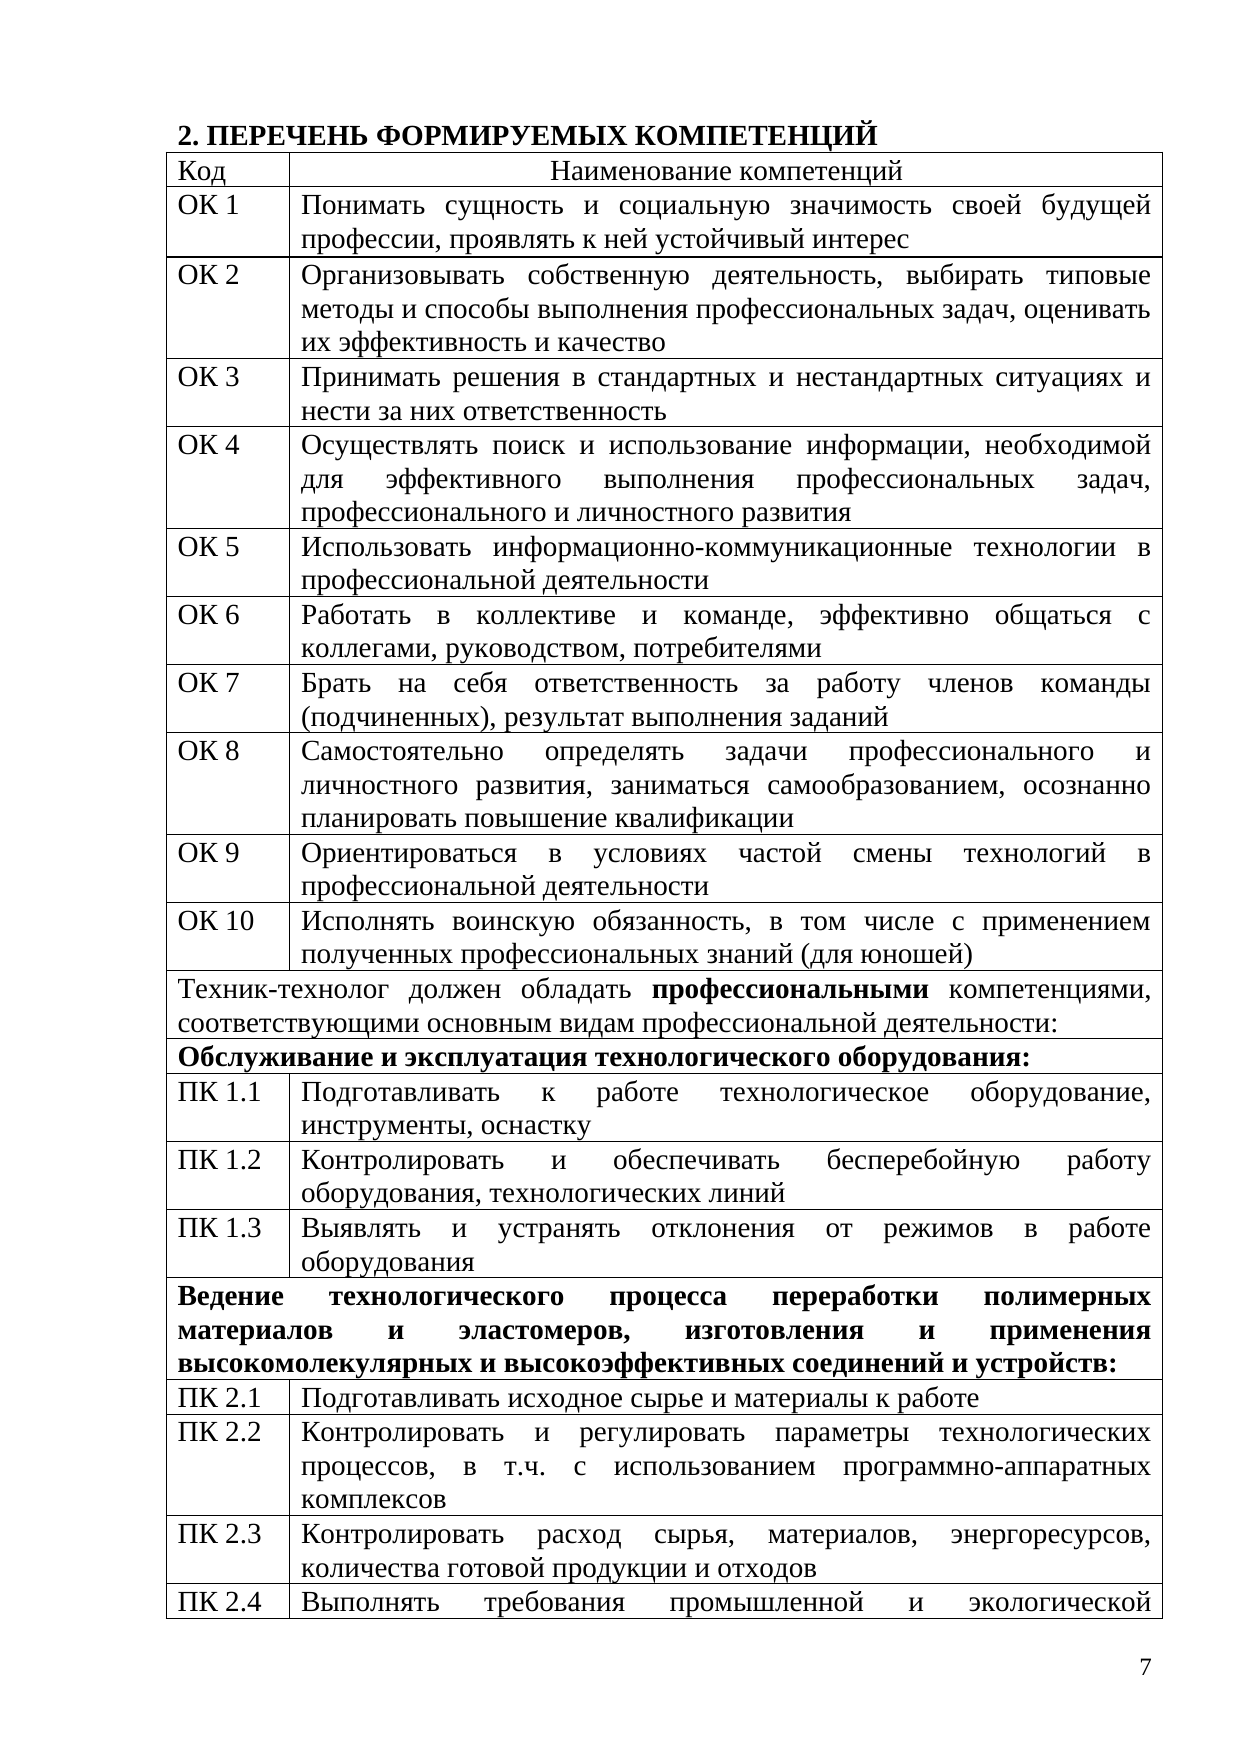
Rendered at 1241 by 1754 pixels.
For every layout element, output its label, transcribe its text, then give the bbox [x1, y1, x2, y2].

table_cell ОК 6 [167, 597, 289, 664]
text 2. ПЕРЕЧЕНЬ ФОРМИРУЕМЫХ КОМПЕТЕНЦИЙ [177, 118, 1152, 152]
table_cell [290, 1584, 1162, 1618]
table_cell Понимать сущность и социальную значимость своей будущей профессии, проявлять к ней устойчивый интерес [290, 187, 1162, 256]
table_cell Организовывать собственную деятельность, выбирать типовые методы и способы выполнения профессиональных задач, оценивать их эффективность и качество [290, 258, 1162, 358]
table_cell Использовать информационно-коммуникационные технологии в профессиональной деятельности [290, 529, 1162, 596]
table_cell ОК 4 [167, 427, 289, 528]
table_cell ОК 8 [167, 733, 289, 834]
table_cell Обслуживание и эксплуатация технологического оборудования: [167, 1039, 1162, 1073]
table_cell ПК 2.2 [167, 1415, 289, 1515]
table_cell ОК 5 [167, 529, 289, 596]
table_cell Работать в коллективе и команде, эффективно общаться с коллегами, руководством, потребителями [290, 597, 1162, 664]
table_cell Исполнять воинскую обязанность, в том числе с применением полученных профессиональных знаний (для юношей) [290, 903, 1162, 970]
table_cell ОК 7 [167, 665, 289, 732]
table_cell ОК 2 [167, 258, 289, 358]
table_cell Контролировать и обеспечивать бесперебойную работу оборудования, технологических линий [290, 1142, 1162, 1209]
table_cell Ориентироваться в условиях частой смены технологий в профессиональной деятельности [290, 835, 1162, 902]
table_cell Подготавливать исходное сырье и материалы к работе [290, 1380, 1162, 1413]
table_cell Брать на себя ответственность за работу членов команды (подчиненных), результат выполнения заданий [290, 665, 1162, 732]
table_cell Контролировать расход сырья, материалов, энергоресурсов, количества готовой продукции и отходов [290, 1516, 1162, 1583]
table_cell ПК 1.1 [167, 1074, 289, 1141]
table_cell Самостоятельно определять задачи профессионального и личностного развития, заниматься самообразованием, осознанно планировать повышение квалификации [290, 733, 1162, 834]
table_cell Контролировать и регулировать параметры технологических процессов, в т.ч. с использованием программно-аппаратных комплексов [290, 1415, 1162, 1515]
table_cell Принимать решения в стандартных и нестандартных ситуациях и нести за них ответственность [290, 359, 1162, 426]
table_cell ОК 9 [167, 835, 289, 902]
table_cell Осуществлять поиск и использование информации, необходимой для эффективного выполнения профессиональных задач, профессионального и личностного развития [290, 427, 1162, 528]
table_cell Выявлять и устранять отклонения от режимов в работе оборудования [290, 1210, 1162, 1277]
table_cell ПК 2.1 [167, 1380, 289, 1413]
table_cell ПК 1.3 [167, 1210, 289, 1277]
table_cell ПК 2.4 [167, 1584, 289, 1618]
table_cell ПК 1.2 [167, 1142, 289, 1209]
table_cell Ведение технологического процесса переработки полимерных материалов и эластомеров, изготовления и применения высокомолекулярных и высокоэффективных соединений и устройств: [167, 1278, 1162, 1379]
table_cell Техник-технолог должен обладать профессиональными компетенциями, соответствующими основным видам профессиональной деятельности: [167, 971, 1162, 1038]
table_cell ПК 2.3 [167, 1516, 289, 1583]
table_cell ОК 10 [167, 903, 289, 970]
table_header Наименование компетенций [290, 153, 1162, 186]
table_cell ОК 3 [167, 359, 289, 426]
table_header Код [167, 153, 289, 186]
table_cell Подготавливать к работе технологическое оборудование, инструменты, оснастку [290, 1074, 1162, 1141]
table_cell ОК 1 [167, 187, 289, 256]
